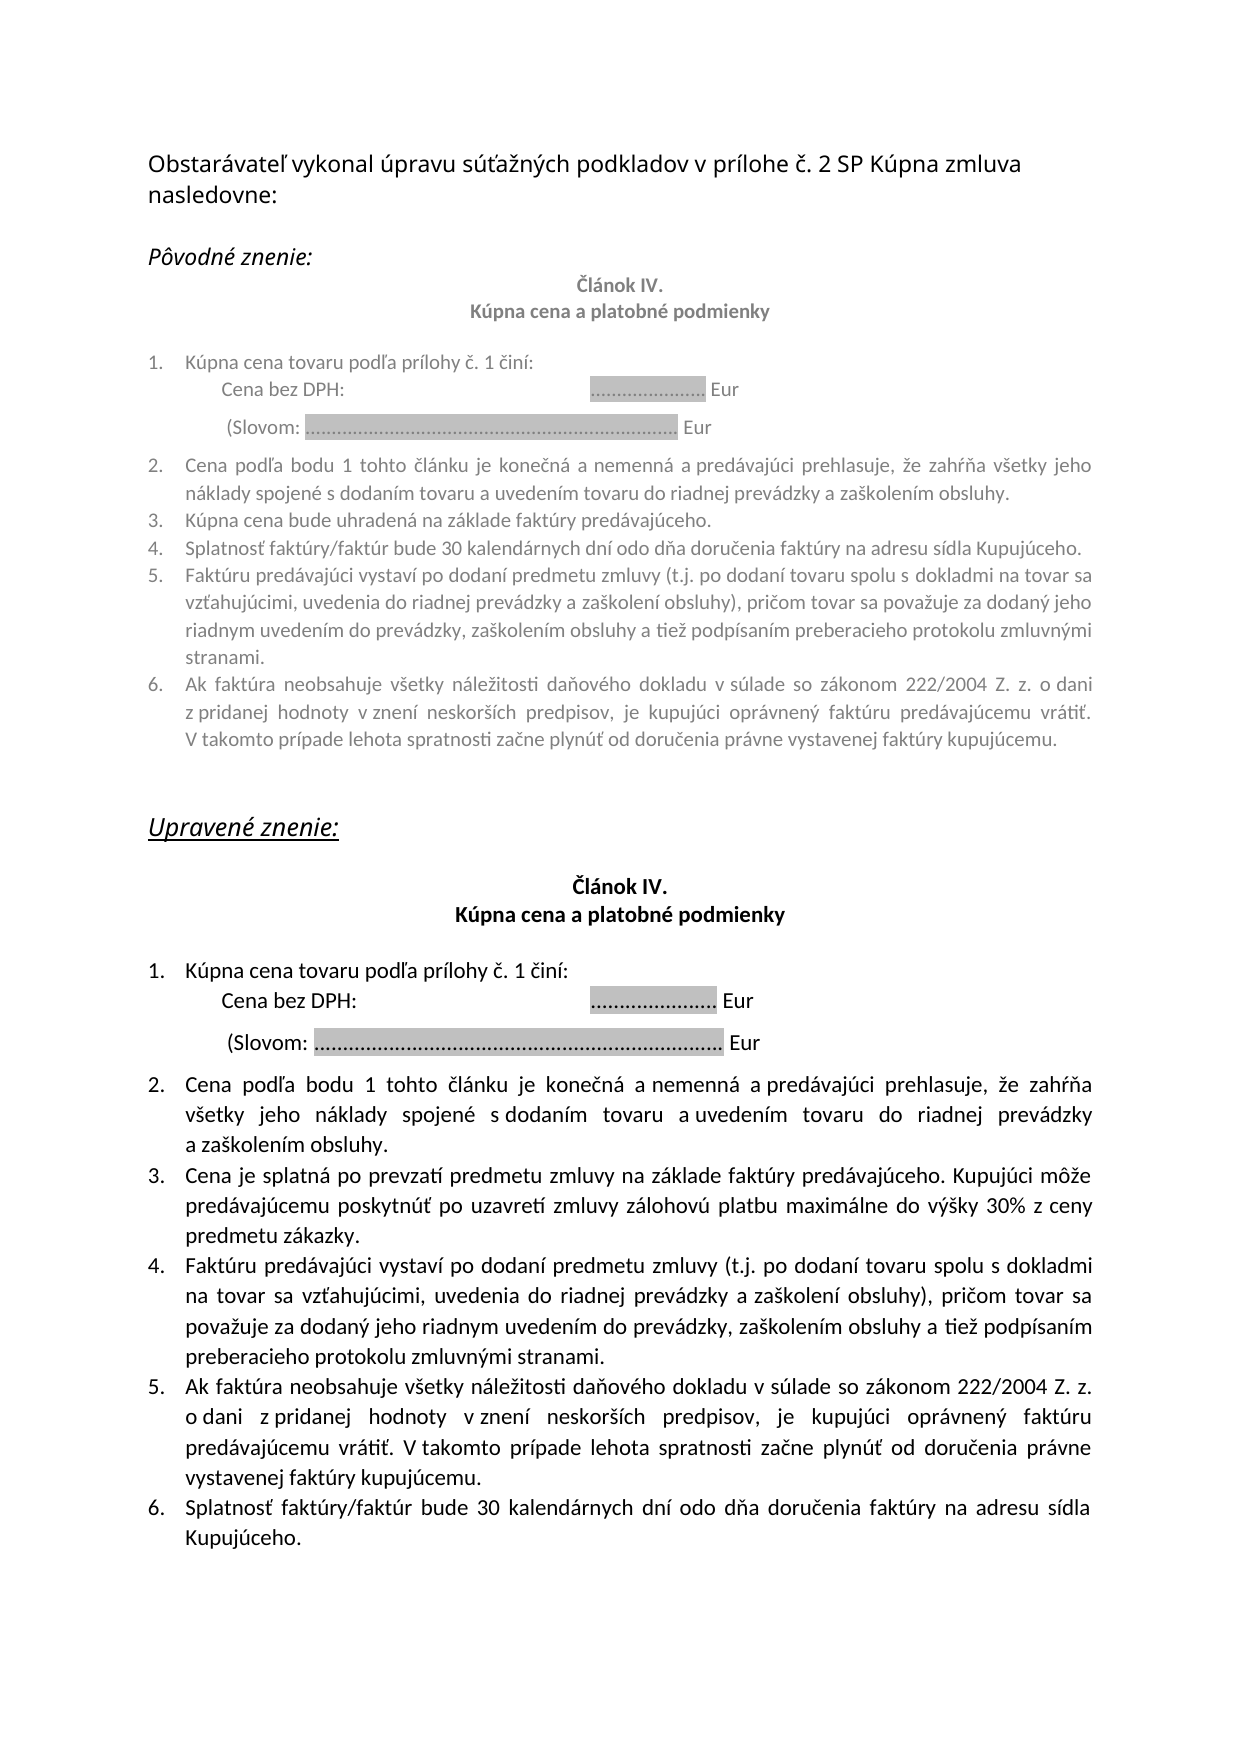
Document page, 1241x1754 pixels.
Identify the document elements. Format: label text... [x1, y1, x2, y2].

text Pôvodné znenie: [148, 241, 1093, 273]
list Cena podľa bodu 1 tohto článku je konečná a nemenná a predávajúci prehlasuje, že zahŕňa všetky jeho náklady spojené s dodaním tovaru a uvedením tovaru do riadnej prevádzky a zaškolením obsluhy. [148, 1070, 1093, 1159]
list Splatnosť faktúry/faktúr bude 30 kalendárnych dní odo dňa doručenia faktúry na adresu sídla Kupujúceho. [148, 1493, 1093, 1551]
list Ak faktúra neobsahuje všetky náležitosti daňového dokladu v súlade so zákonom 222/2004 Z. z. o dani z pridanej hodnoty v znení neskorších predpisov, je kupujúci oprávnený faktúru predávajúcemu vrátiť. V takomto prípade lehota spratnosti začne plynúť od doručenia právne vystavenej faktúry kupujúcemu. [148, 1372, 1093, 1491]
text Cena bez DPH: ...................... Eur [221, 376, 590, 402]
text Obstarávateľ vykonal úpravu súťažných podkladov v prílohe č. 2 SP Kúpna zmluva nasledovne: [148, 148, 1093, 210]
text Cena bez DPH: ...................... Eur [221, 986, 590, 1014]
list Kúpna cena bude uhradená na základe faktúry predávajúceho. [148, 507, 1093, 533]
text (Slovom: ....................................................................... Eur [724, 1028, 1093, 1056]
list Faktúru predávajúci vystaví po dodaní predmetu zmluvy (t.j. po dodaní tovaru spolu s dokladmi na tovar sa vzťahujúcimi, uvedenia do riadnej prevádzky a zaškolení obsluhy), pričom tovar sa považuje za dodaný jeho riadnym uvedením do prevádzky, zaškolením obsluhy a tiež podpísaním preberacieho protokolu zmluvnými stranami. [148, 1251, 1093, 1370]
list Ak faktúra neobsahuje všetky náležitosti daňového dokladu v súlade so zákonom 222/2004 Z. z. o dani z pridanej hodnoty v znení neskorších predpisov, je kupujúci oprávnený faktúru predávajúcemu vrátiť. V takomto prípade lehota spratnosti začne plynúť od doručenia právne vystavenej faktúry kupujúcemu. [148, 672, 1093, 752]
list Faktúru predávajúci vystaví po dodaní predmetu zmluvy (t.j. po dodaní tovaru spolu s dokladmi na tovar sa vzťahujúcimi, uvedenia do riadnej prevádzky a zaškolení obsluhy), pričom tovar sa považuje za dodaný jeho riadnym uvedením do prevádzky, zaškolením obsluhy a tiež podpísaním preberacieho protokolu zmluvnými stranami. [148, 562, 1093, 670]
list Splatnosť faktúry/faktúr bude 30 kalendárnych dní odo dňa doručenia faktúry na adresu sídla Kupujúceho. [148, 535, 1093, 560]
text Článok IV. [148, 273, 1093, 298]
list Cena je splatná po prevzatí predmetu zmluvy na základe faktúry predávajúceho. Kupujúci môže predávajúcemu poskytnúť po uzavretí zmluvy zálohovú platbu maximálne do výšky 30% z ceny predmetu zákazky. [148, 1161, 1093, 1249]
text (Slovom: ....................................................................... Eur [678, 414, 1093, 440]
text Kúpna cena a platobné podmienky [148, 900, 1093, 928]
list Cena podľa bodu 1 tohto článku je konečná a nemenná a predávajúci prehlasuje, že zahŕňa všetky jeho náklady spojené s dodaním tovaru a uvedením tovaru do riadnej prevádzky a zaškolením obsluhy. [148, 452, 1093, 505]
text Článok IV. [148, 872, 1093, 900]
text Kúpna cena a platobné podmienky [148, 298, 1093, 323]
text Cena bez DPH: ...................... Eur [706, 376, 1093, 402]
list Kúpna cena tovaru podľa prílohy č. 1 činí: [148, 956, 1093, 984]
list Kúpna cena tovaru podľa prílohy č. 1 činí: [148, 349, 1093, 374]
text Cena bez DPH: ...................... Eur [717, 986, 1093, 1014]
text Upravené znenie: [148, 810, 1093, 844]
